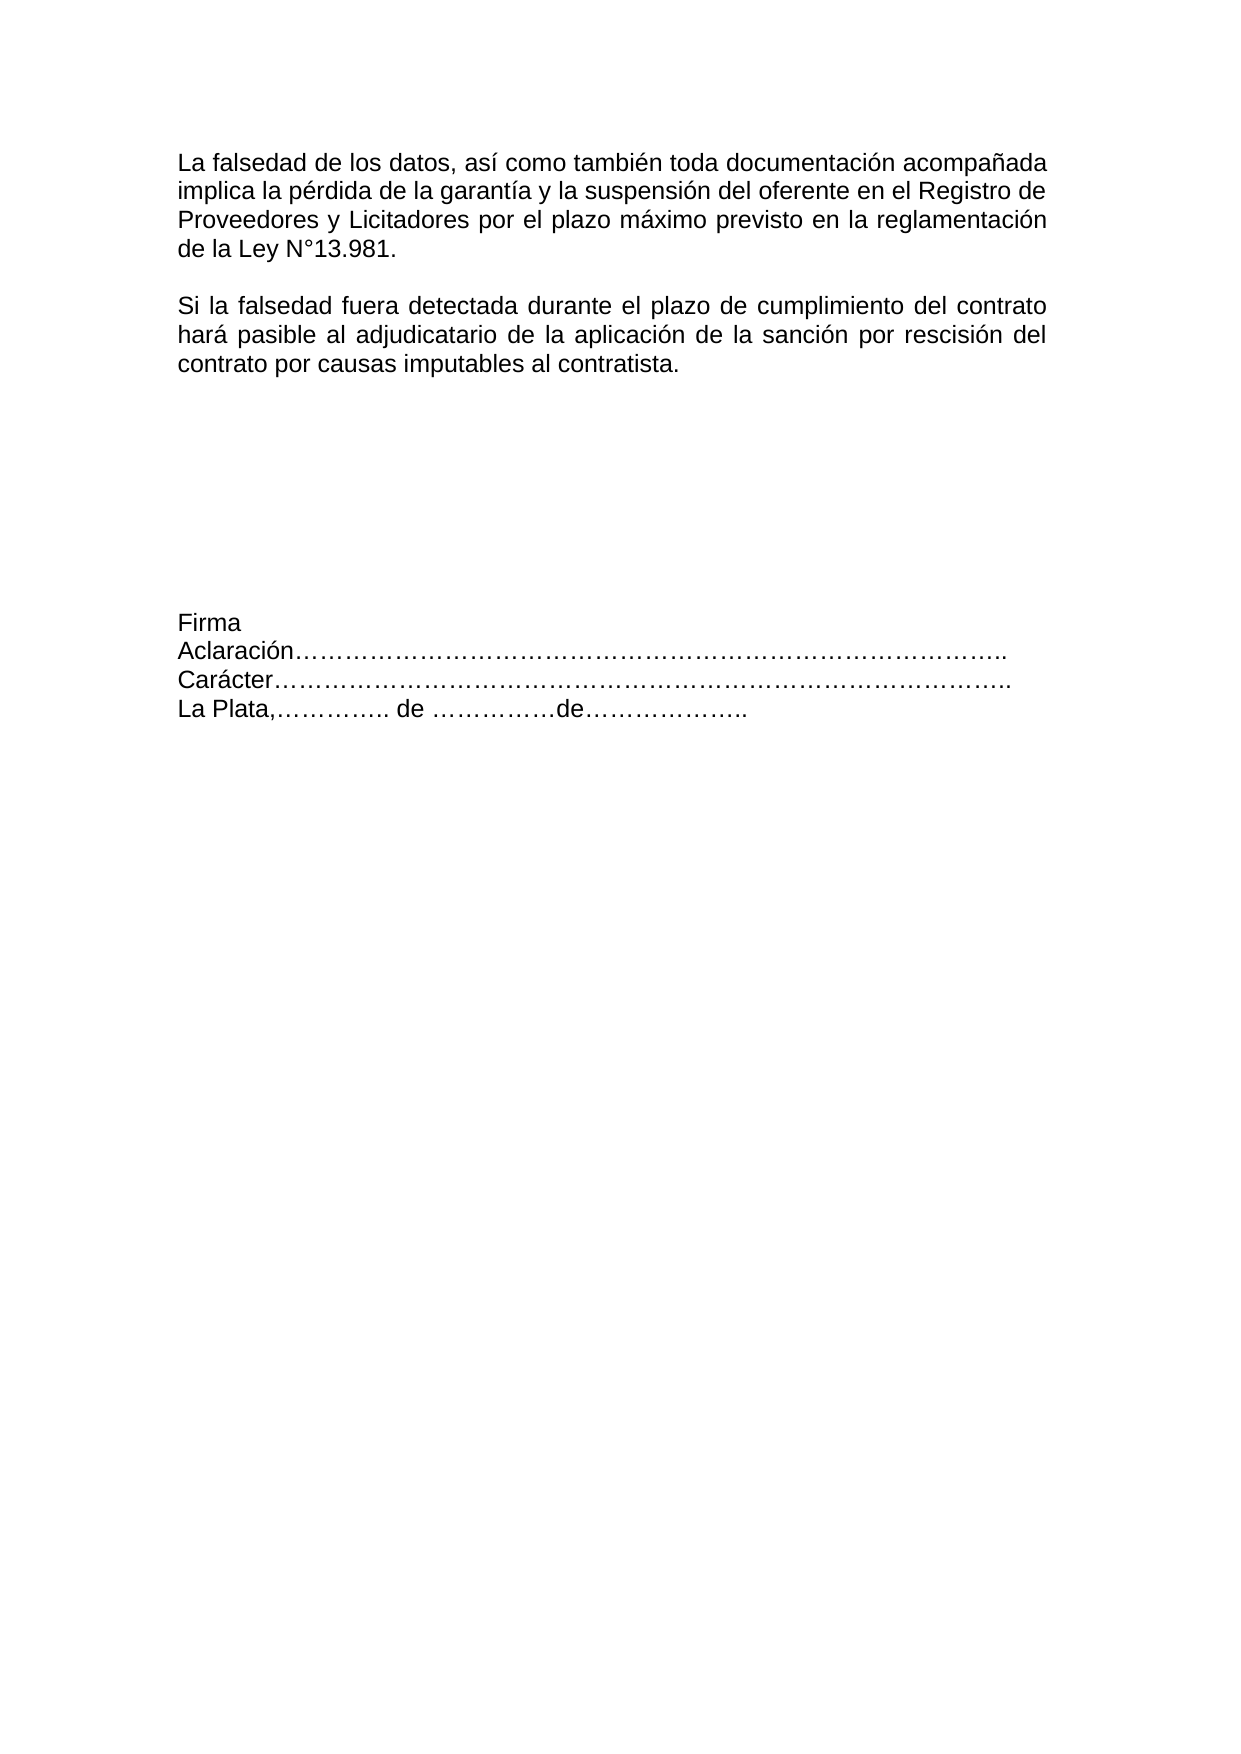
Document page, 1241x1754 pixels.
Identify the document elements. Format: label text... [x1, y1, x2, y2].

text Aclaración………………………………………………………………………….. [177, 636, 1048, 665]
text La Plata,………….. de ……………de……………….. [177, 694, 1048, 723]
text La falsedad de los datos, así como también toda documentación acompañada implica la pérdida de la garantía y la suspensión del oferente en el Registro de Proveedores y Licitadores por el plazo máximo previsto en la reglamentación de la Ley N°13.981. [177, 148, 1048, 263]
text Firma [177, 608, 1048, 636]
text Si la falsedad fuera detectada durante el plazo de cumplimiento del contrato hará pasible al adjudicatario de la aplicación de la sanción por rescisión del contrato por causas imputables al contratista. [177, 291, 1048, 378]
text Carácter…………………………………………………………………………….. [177, 665, 1048, 694]
